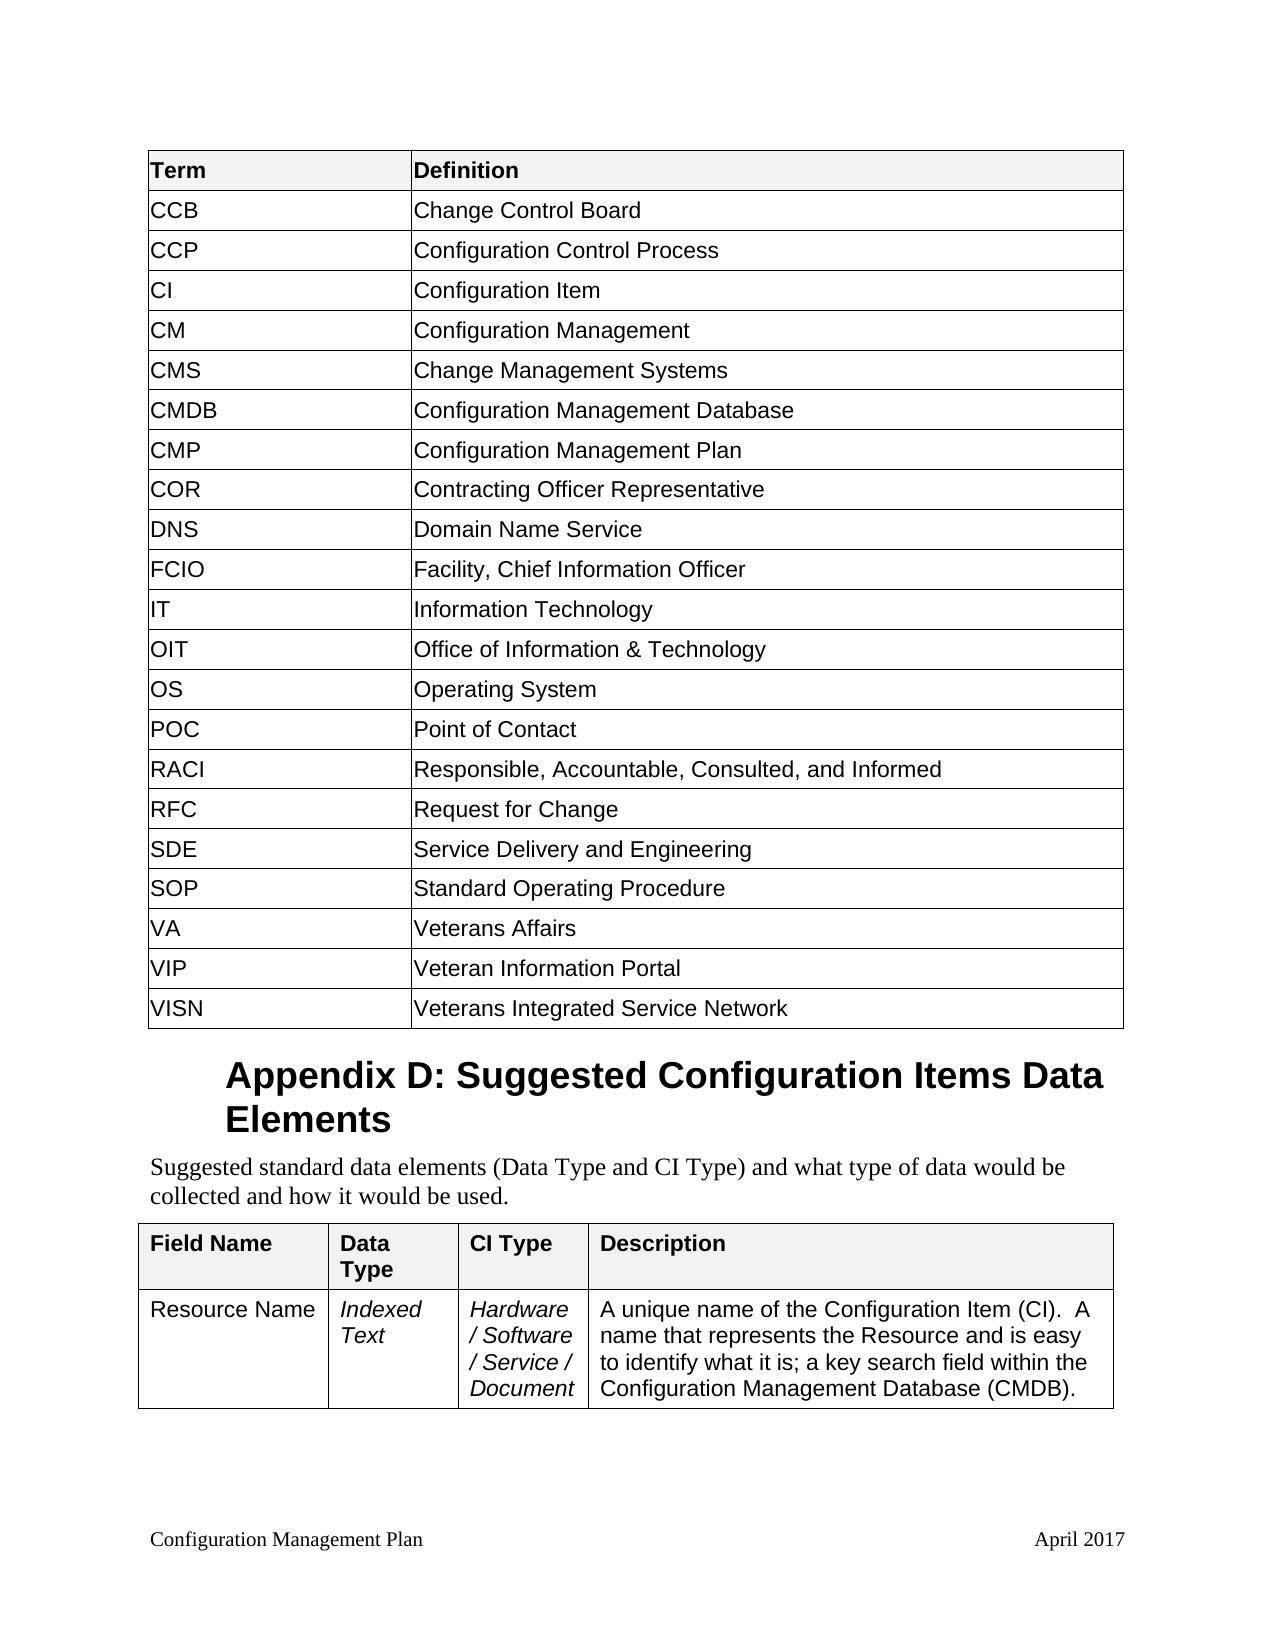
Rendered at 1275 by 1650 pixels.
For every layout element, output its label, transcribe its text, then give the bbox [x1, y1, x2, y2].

table_cell Operating System [412, 670, 1123, 708]
table_cell Configuration Management Plan [412, 430, 1123, 469]
table_cell VIP [149, 949, 411, 988]
table_cell RFC [149, 789, 411, 828]
table_cell Configuration Item [412, 271, 1123, 309]
table_cell FCIO [149, 550, 411, 589]
table_cell Veteran Information Portal [412, 949, 1123, 988]
table_cell Information Technology [412, 590, 1123, 629]
table_cell Change Control Board [412, 191, 1123, 230]
table_cell CMDB [149, 390, 411, 429]
table_cell A unique name of the Configuration Item (CI). A name that represents the Resource and is easy to identify what it is; a key search field within the Configuration Management Database (CMDB). [589, 1290, 1113, 1408]
table_cell Veterans Affairs [412, 909, 1123, 948]
table_header Description [589, 1224, 1113, 1289]
table_cell Request for Change [412, 789, 1123, 828]
table_cell IT [149, 590, 411, 629]
table_header Field Name [139, 1224, 328, 1289]
list Appendix D: Suggested Configuration Items Data Elements [225, 1054, 1125, 1140]
table_cell OS [149, 670, 411, 708]
table_cell Configuration Management Database [412, 390, 1123, 429]
table_cell POC [149, 710, 411, 748]
table_cell Veterans Integrated Service Network [412, 989, 1123, 1028]
table_cell CCB [149, 191, 411, 230]
table_cell SDE [149, 829, 411, 868]
table_cell OIT [149, 630, 411, 669]
table_cell Resource Name [139, 1290, 328, 1408]
table_cell Facility, Chief Information Officer [412, 550, 1123, 589]
table_cell Office of Information & Technology [412, 630, 1123, 669]
table_header Data Type [329, 1224, 458, 1289]
table_cell DNS [149, 510, 411, 549]
table_header CI Type [459, 1224, 588, 1289]
table_header Term [149, 151, 411, 190]
table_cell CMS [149, 351, 411, 389]
table_cell CCP [149, 231, 411, 270]
table_cell Contracting Officer Representative [412, 470, 1123, 509]
table_cell Indexed Text [329, 1290, 458, 1408]
table_cell Change Management Systems [412, 351, 1123, 389]
table_cell CI [149, 271, 411, 309]
table_cell VISN [149, 989, 411, 1028]
table_cell RACI [149, 750, 411, 788]
table_cell Configuration Control Process [412, 231, 1123, 270]
table_cell Point of Contact [412, 710, 1123, 748]
text Suggested standard data elements (Data Type and CI Type) and what type of data would be collected and how it would be used. [150, 1152, 1125, 1210]
table_cell Domain Name Service [412, 510, 1123, 549]
table_cell SOP [149, 869, 411, 908]
table_cell COR [149, 470, 411, 509]
table_cell Responsible, Accountable, Consulted, and Informed [412, 750, 1123, 788]
table_header Definition [412, 151, 1123, 190]
table_cell Standard Operating Procedure [412, 869, 1123, 908]
table_cell Hardware / Software / Service / Document [459, 1290, 588, 1408]
table_cell Configuration Management [412, 311, 1123, 349]
table_cell CM [149, 311, 411, 349]
table_cell VA [149, 909, 411, 948]
table_cell Service Delivery and Engineering [412, 829, 1123, 868]
table_cell CMP [149, 430, 411, 469]
